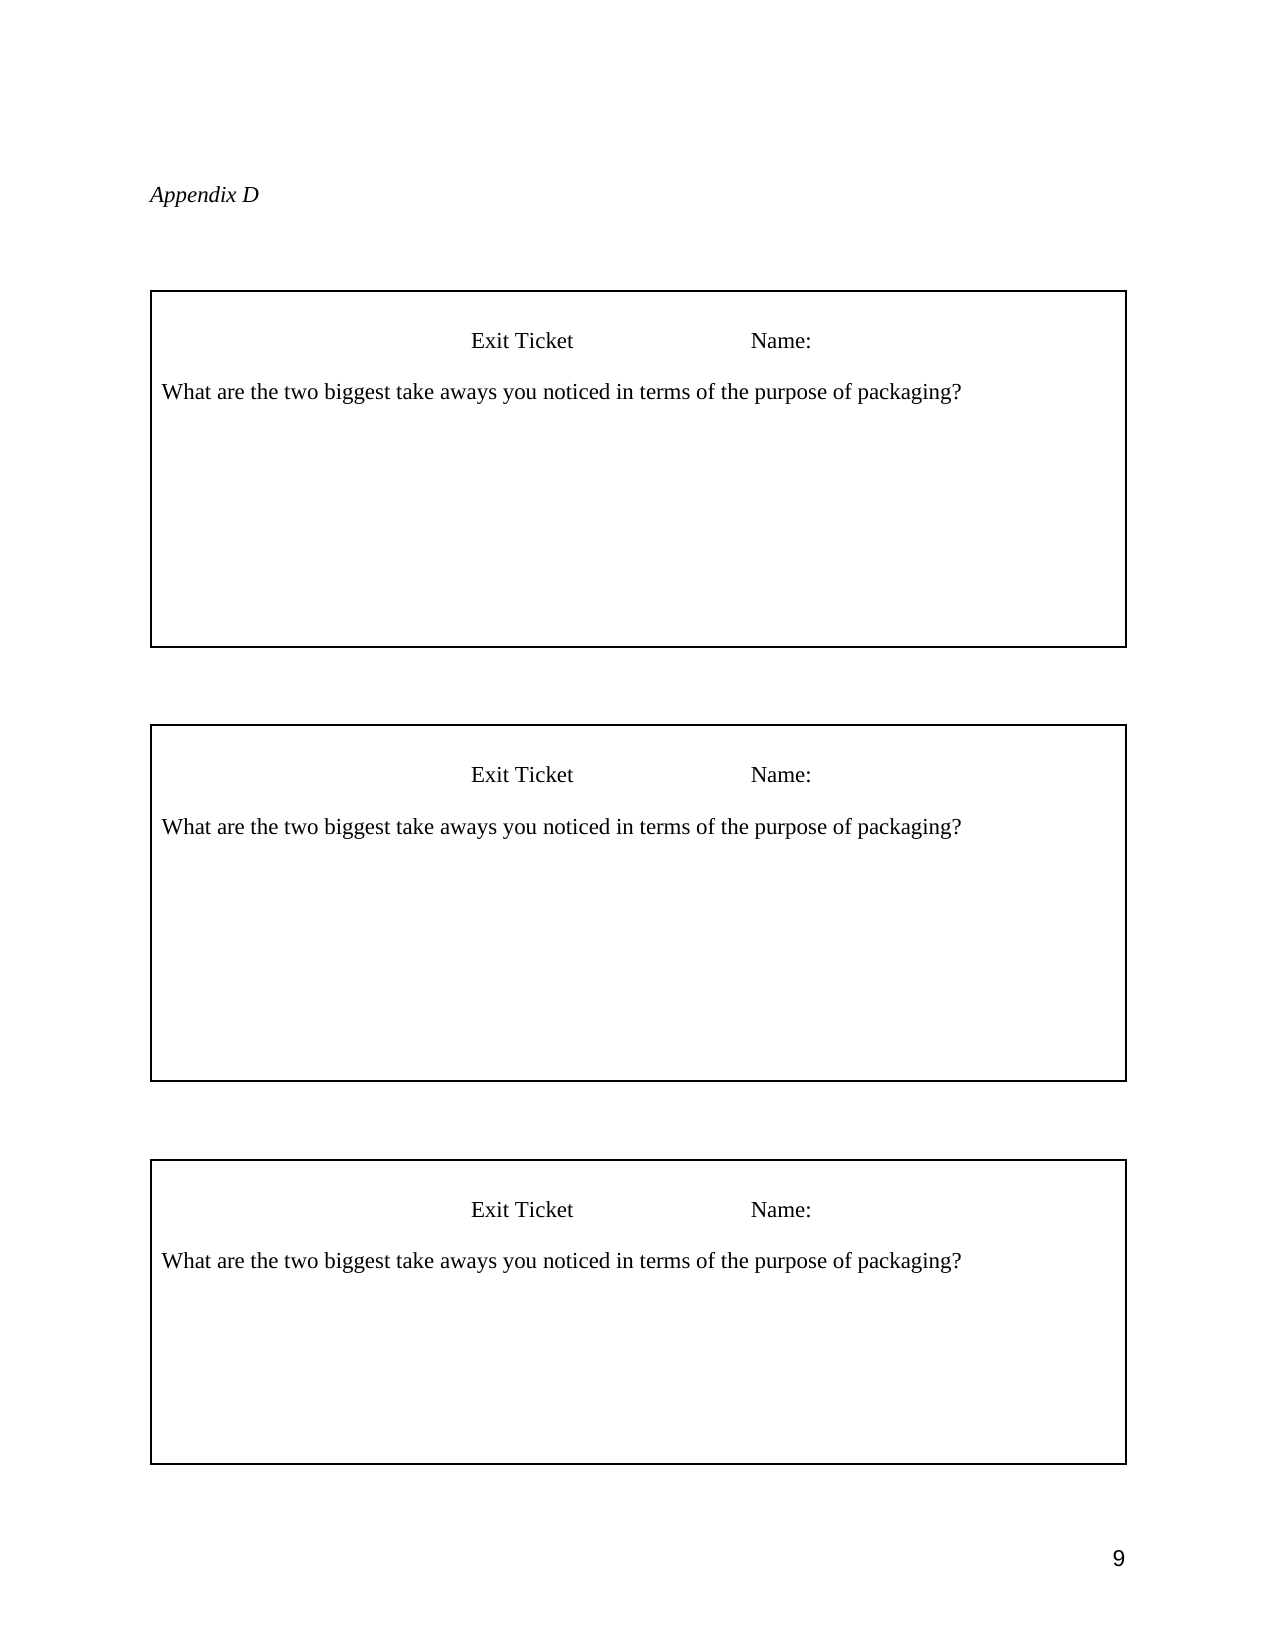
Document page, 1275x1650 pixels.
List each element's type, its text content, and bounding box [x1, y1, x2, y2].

table_header Exit Ticket Name: What are the two biggest take aways you noticed in terms of the purpose of packaging? [152, 726, 1125, 1080]
table_header Exit Ticket Name: What are the two biggest take aways you noticed in terms of the purpose of packaging? [152, 292, 1125, 646]
text Appendix D [150, 182, 1125, 208]
table_header Exit Ticket Name: What are the two biggest take aways you noticed in terms of the purpose of packaging? [152, 1161, 1125, 1463]
